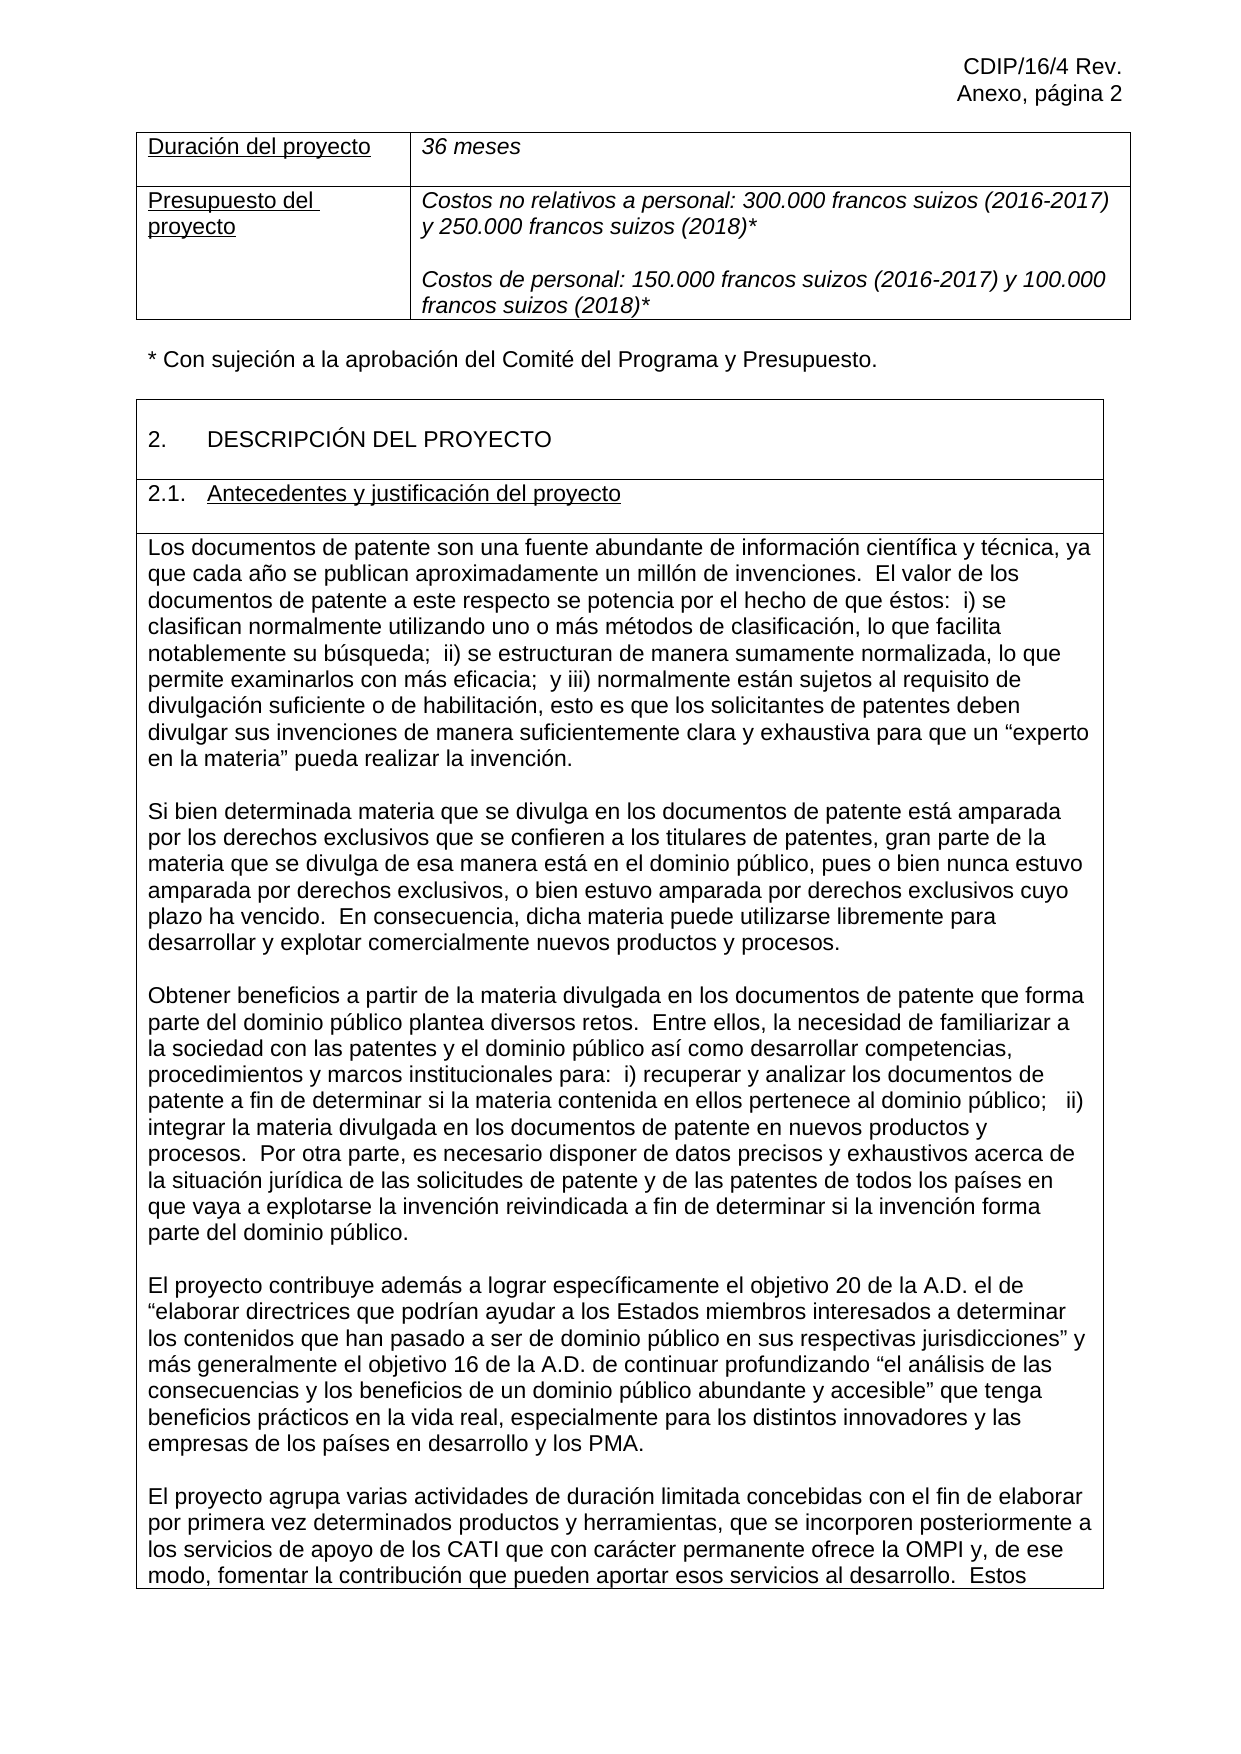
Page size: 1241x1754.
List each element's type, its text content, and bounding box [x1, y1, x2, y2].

table_cell 2.1. Antecedentes y justificación del proyecto [137, 480, 1103, 533]
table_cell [137, 534, 1103, 1588]
text * Con sujeción a la aprobación del Comité del Programa y Presupuesto. [148, 346, 1122, 372]
table_cell Duración del proyecto [137, 133, 410, 186]
table_header 2. DESCRIPCIÓN DEL PROYECTO [137, 400, 1103, 479]
table_cell Costos no relativos a personal: 300.000 francos suizos (2016-2017) y 250.000 francos suizos (2018)* Costos de personal: 150.000 francos suizos (2016-2017) y 100.000 francos suizos (2018)* [411, 187, 1130, 319]
table_cell Presupuesto del proyecto [137, 187, 410, 319]
table_cell 36 meses [411, 133, 1130, 186]
